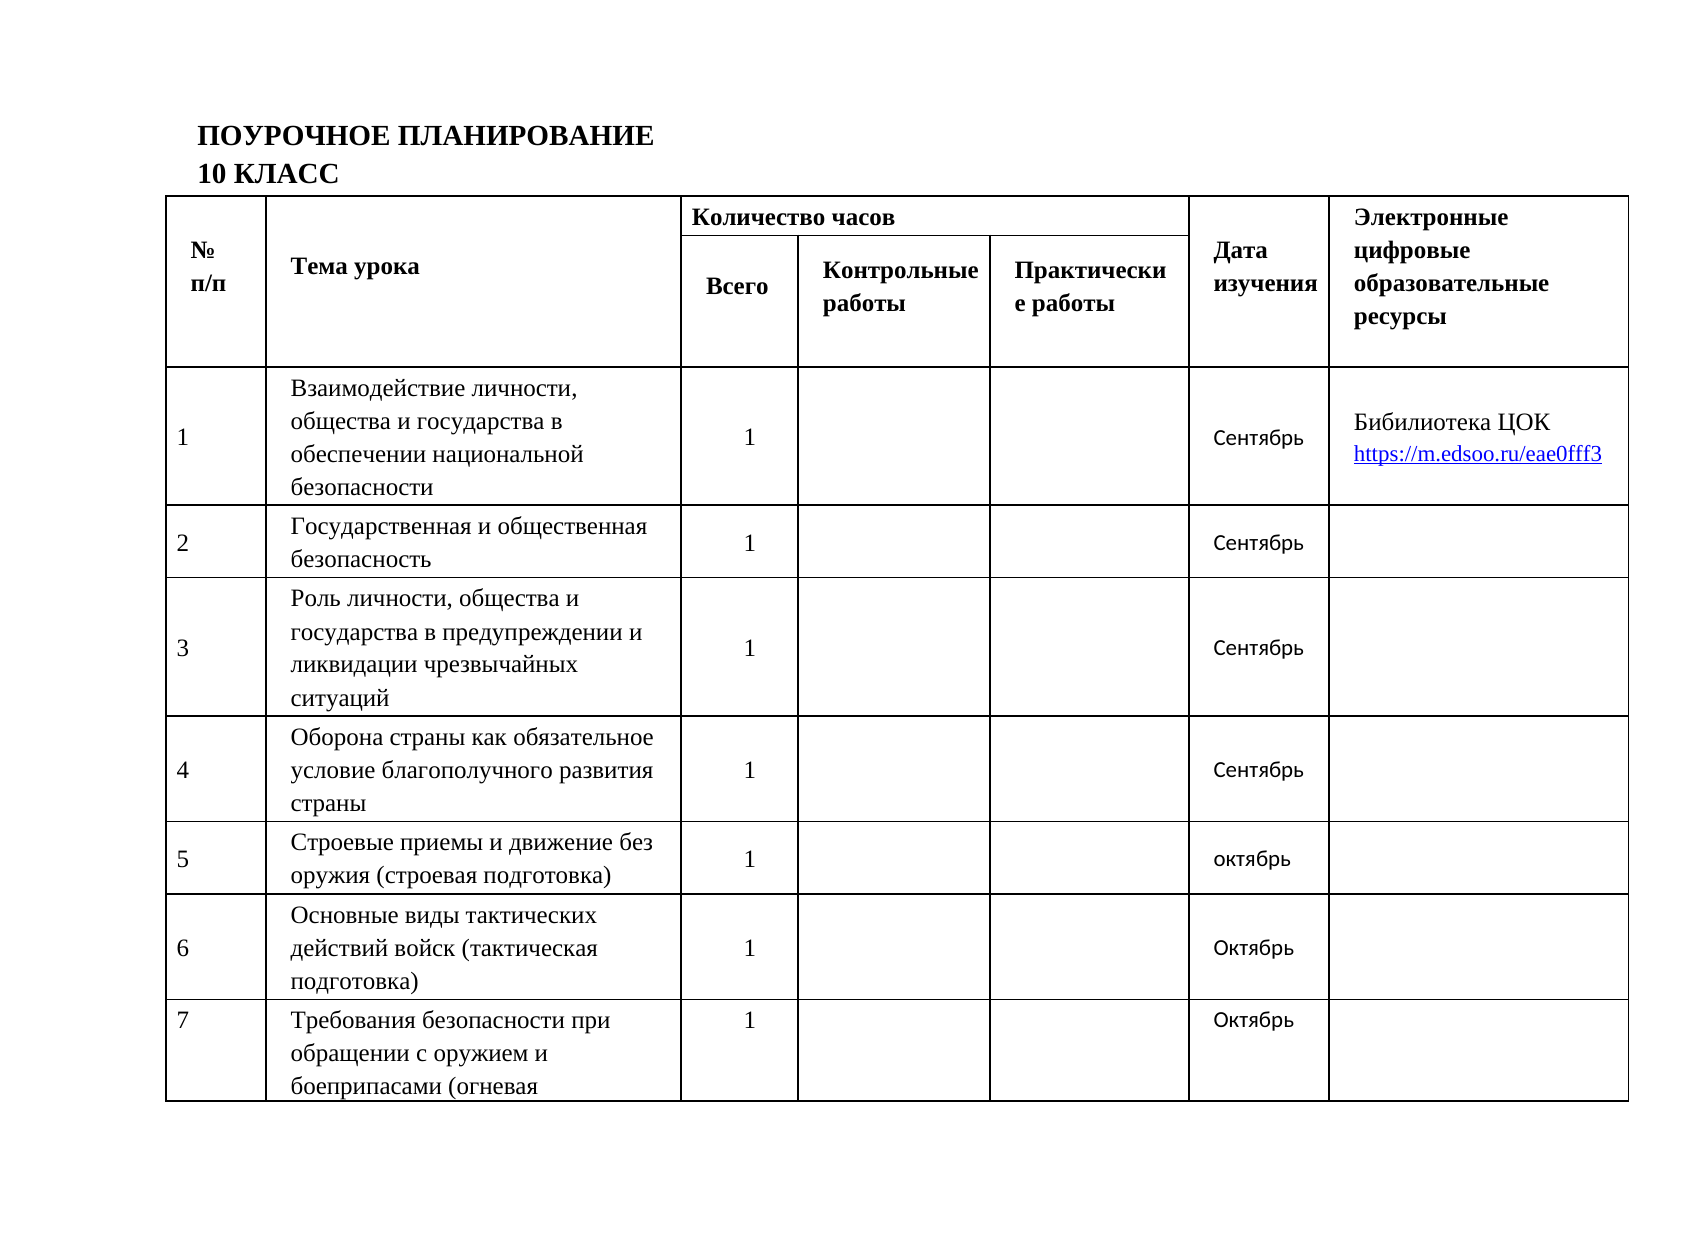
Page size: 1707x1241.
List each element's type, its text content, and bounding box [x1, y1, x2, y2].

table_cell [991, 895, 1188, 998]
table_cell 1 [682, 578, 797, 715]
table_cell 1 [682, 717, 797, 821]
table_cell Октябрь [1190, 895, 1328, 998]
table_cell [991, 1000, 1188, 1100]
table_cell Октябрь [1190, 1000, 1328, 1100]
table_cell [991, 368, 1188, 504]
table_cell [991, 822, 1188, 893]
table_header Количество часов [682, 197, 1188, 234]
table_cell октябрь [1190, 822, 1328, 893]
table_cell Сентябрь [1190, 578, 1328, 715]
table_cell 1 [682, 1000, 797, 1100]
table_cell [1330, 895, 1628, 998]
table_cell 5 [167, 822, 265, 893]
table_cell [799, 822, 989, 893]
table_header Дата изучения [1190, 197, 1328, 366]
table_header № п/п [167, 197, 265, 366]
table_cell Бибилиотека ЦОК https://m.edsoo.ru/eae0fff3 [1330, 368, 1628, 504]
table_cell Государственная и общественная безопасность [267, 506, 680, 577]
table_cell [991, 717, 1188, 821]
table_cell Практические работы [991, 236, 1188, 366]
table_cell [799, 578, 989, 715]
table_cell 1 [682, 368, 797, 504]
table_cell Роль личности, общества и государства в предупреждении и ликвидации чрезвычайных ситуаций [267, 578, 680, 715]
table_header Тема урока [267, 197, 680, 366]
table_cell [1330, 822, 1628, 893]
table_cell [799, 717, 989, 821]
table_cell 4 [167, 717, 265, 821]
table_cell Сентябрь [1190, 368, 1328, 504]
table_cell Всего [682, 236, 797, 366]
table_cell 1 [682, 895, 797, 998]
table_cell Контрольные работы [799, 236, 989, 366]
table_cell [799, 1000, 989, 1100]
table_cell 1 [682, 506, 797, 577]
table_cell 3 [167, 578, 265, 715]
table_cell [1330, 506, 1628, 577]
table_cell 1 [682, 822, 797, 893]
table_cell Взаимодействие личности, общества и государства в обеспечении национальной безопасности [267, 368, 680, 504]
table_cell Основные виды тактических действий войск (тактическая подготовка) [267, 895, 680, 998]
table_cell [799, 368, 989, 504]
table_cell 2 [167, 506, 265, 577]
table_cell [267, 1000, 680, 1100]
table_cell Сентябрь [1190, 506, 1328, 577]
table_cell 1 [167, 368, 265, 504]
table_cell [1330, 1000, 1628, 1100]
table_cell Строевые приемы и движение без оружия (строевая подготовка) [267, 822, 680, 893]
text ПОУРОЧНОЕ ПЛАНИРОВАНИЕ [190, 118, 1618, 152]
table_cell 6 [167, 895, 265, 998]
table_header Электронные цифровые образовательные ресурсы [1330, 197, 1628, 366]
table_cell 7 [167, 1000, 265, 1100]
table_cell [1330, 578, 1628, 715]
table_cell [799, 895, 989, 998]
table_cell [991, 578, 1188, 715]
table_cell [1330, 717, 1628, 821]
table_cell [991, 506, 1188, 577]
table_cell Оборона страны как обязательное условие благополучного развития страны [267, 717, 680, 821]
table_cell [799, 506, 989, 577]
text 10 КЛАСС [190, 157, 1618, 190]
table_cell Сентябрь [1190, 717, 1328, 821]
